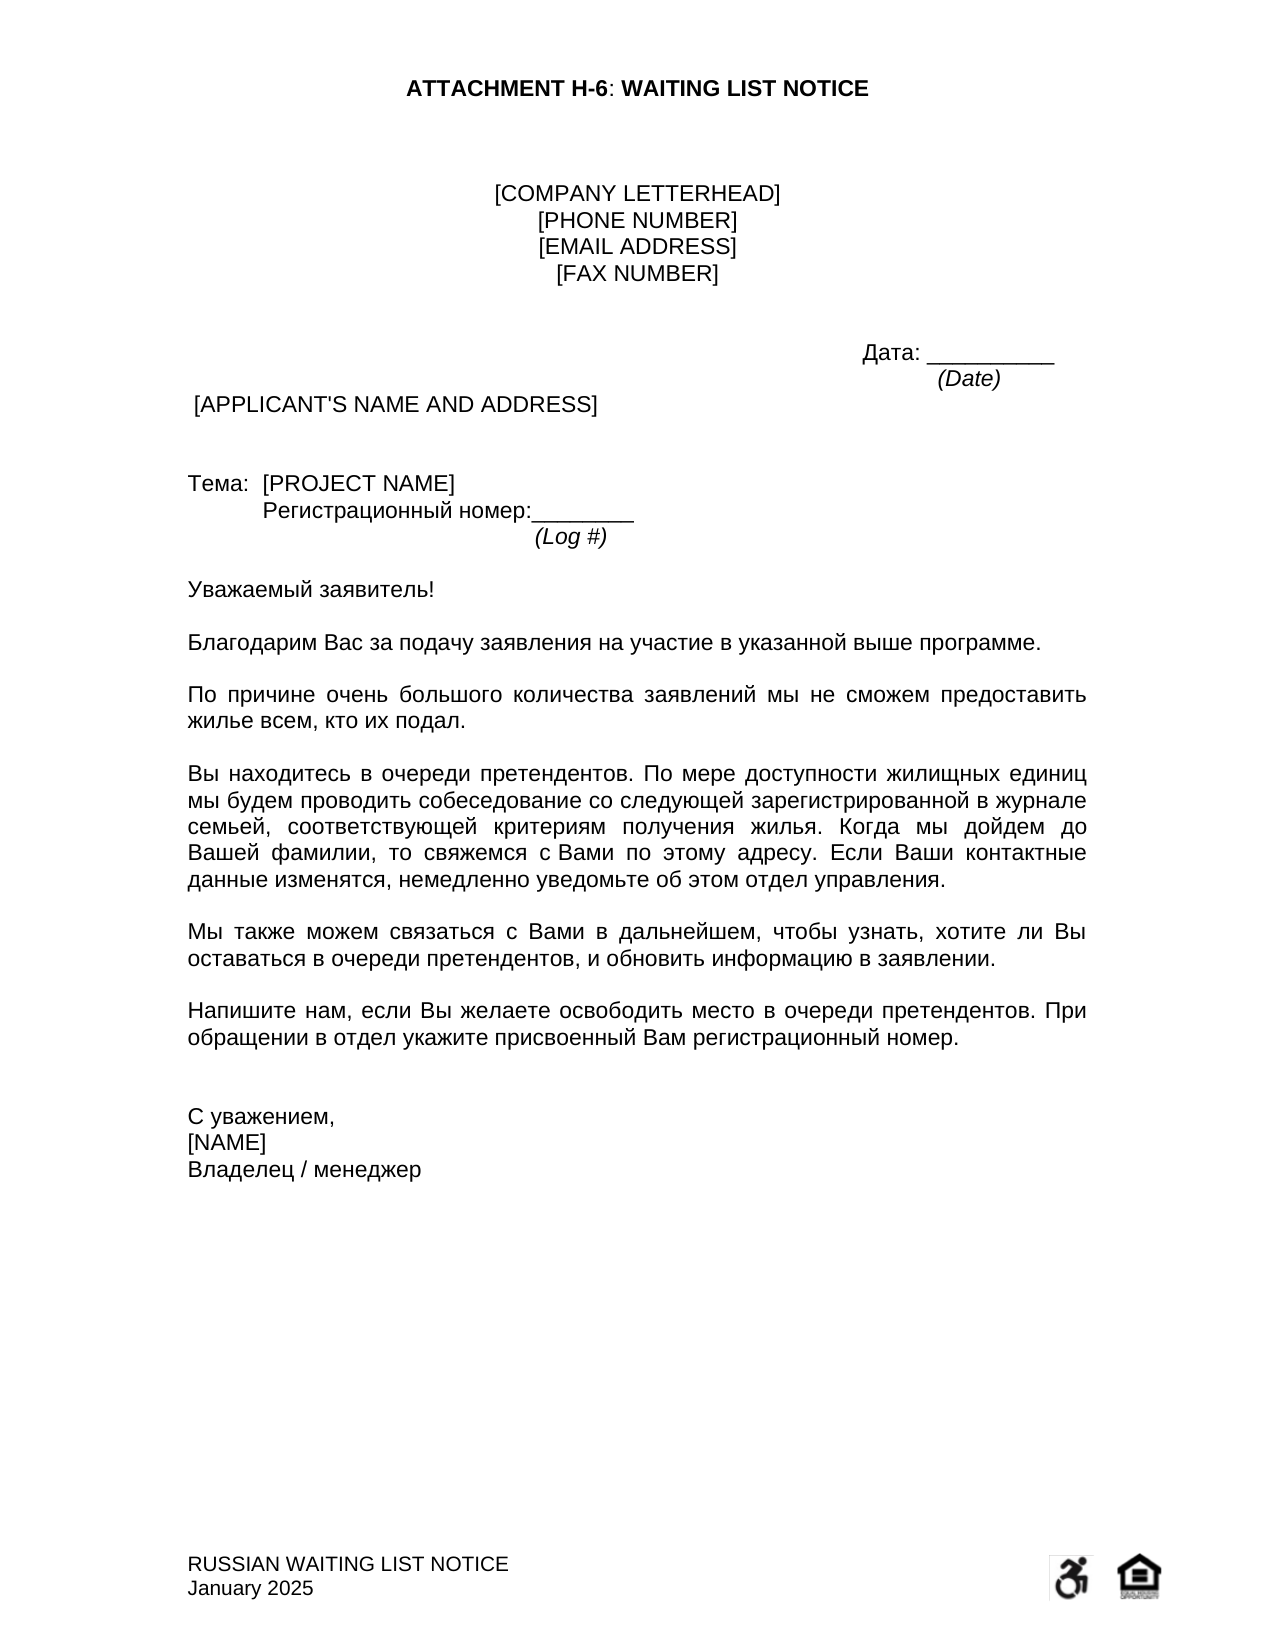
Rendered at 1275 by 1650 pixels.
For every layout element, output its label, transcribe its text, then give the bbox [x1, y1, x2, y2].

text Тема: [PROJECT NAME] [187, 470, 1087, 497]
text По причине очень большого количества заявлений мы не сможем предоставить жилье всем, кто их подал. [187, 681, 1087, 734]
text Уважаемый заявитель! [187, 576, 1087, 602]
picture [1048, 1554, 1095, 1602]
picture [1115, 1552, 1163, 1601]
text Благодарим Вас за подачу заявления на участие в указанной выше программе. [187, 628, 1087, 655]
text (Date) [187, 365, 1087, 391]
text (Log #) [187, 523, 1087, 549]
text Владелец / менеджер [187, 1156, 1087, 1182]
text [FAX NUMBER] [187, 259, 1087, 286]
text С уважением, [187, 1103, 1087, 1129]
text [COMPANY LETTERHEAD] [187, 180, 1087, 207]
text ATTACHMENT H-6: WAITING LIST NOTICE [187, 75, 1087, 101]
text [PHONE NUMBER] [187, 207, 1087, 233]
text Мы также можем связаться с Вами в дальнейшем, чтобы узнать, хотите ли Вы оставаться в очереди претендентов, и обновить информацию в заявлении. [187, 918, 1087, 971]
text Вы находитесь в очереди претендентов. По мере доступности жилищных единиц мы будем проводить собеседование со следующей зарегистрированной в журнале семьей, соответствующей критериям получения жилья. Когда мы дойдем до Вашей фамилии, то свяжемся с Вами по этому адресу. Если Ваши контактные данные изменятся, немедленно уведомьте об этом отдел управления. [187, 760, 1087, 892]
text [EMAIL ADDRESS] [187, 233, 1087, 259]
text [APPLICANT'S NAME AND ADDRESS] [187, 391, 1087, 418]
text Дата: __________ [262, 338, 1087, 365]
text Регистрационный номер:________ [187, 497, 1087, 523]
text Напишите нам, если Вы желаете освободить место в очереди претендентов. При обращении в отдел укажите присвоенный Вам регистрационный номер. [187, 997, 1087, 1050]
text [NAME] [187, 1129, 1087, 1156]
